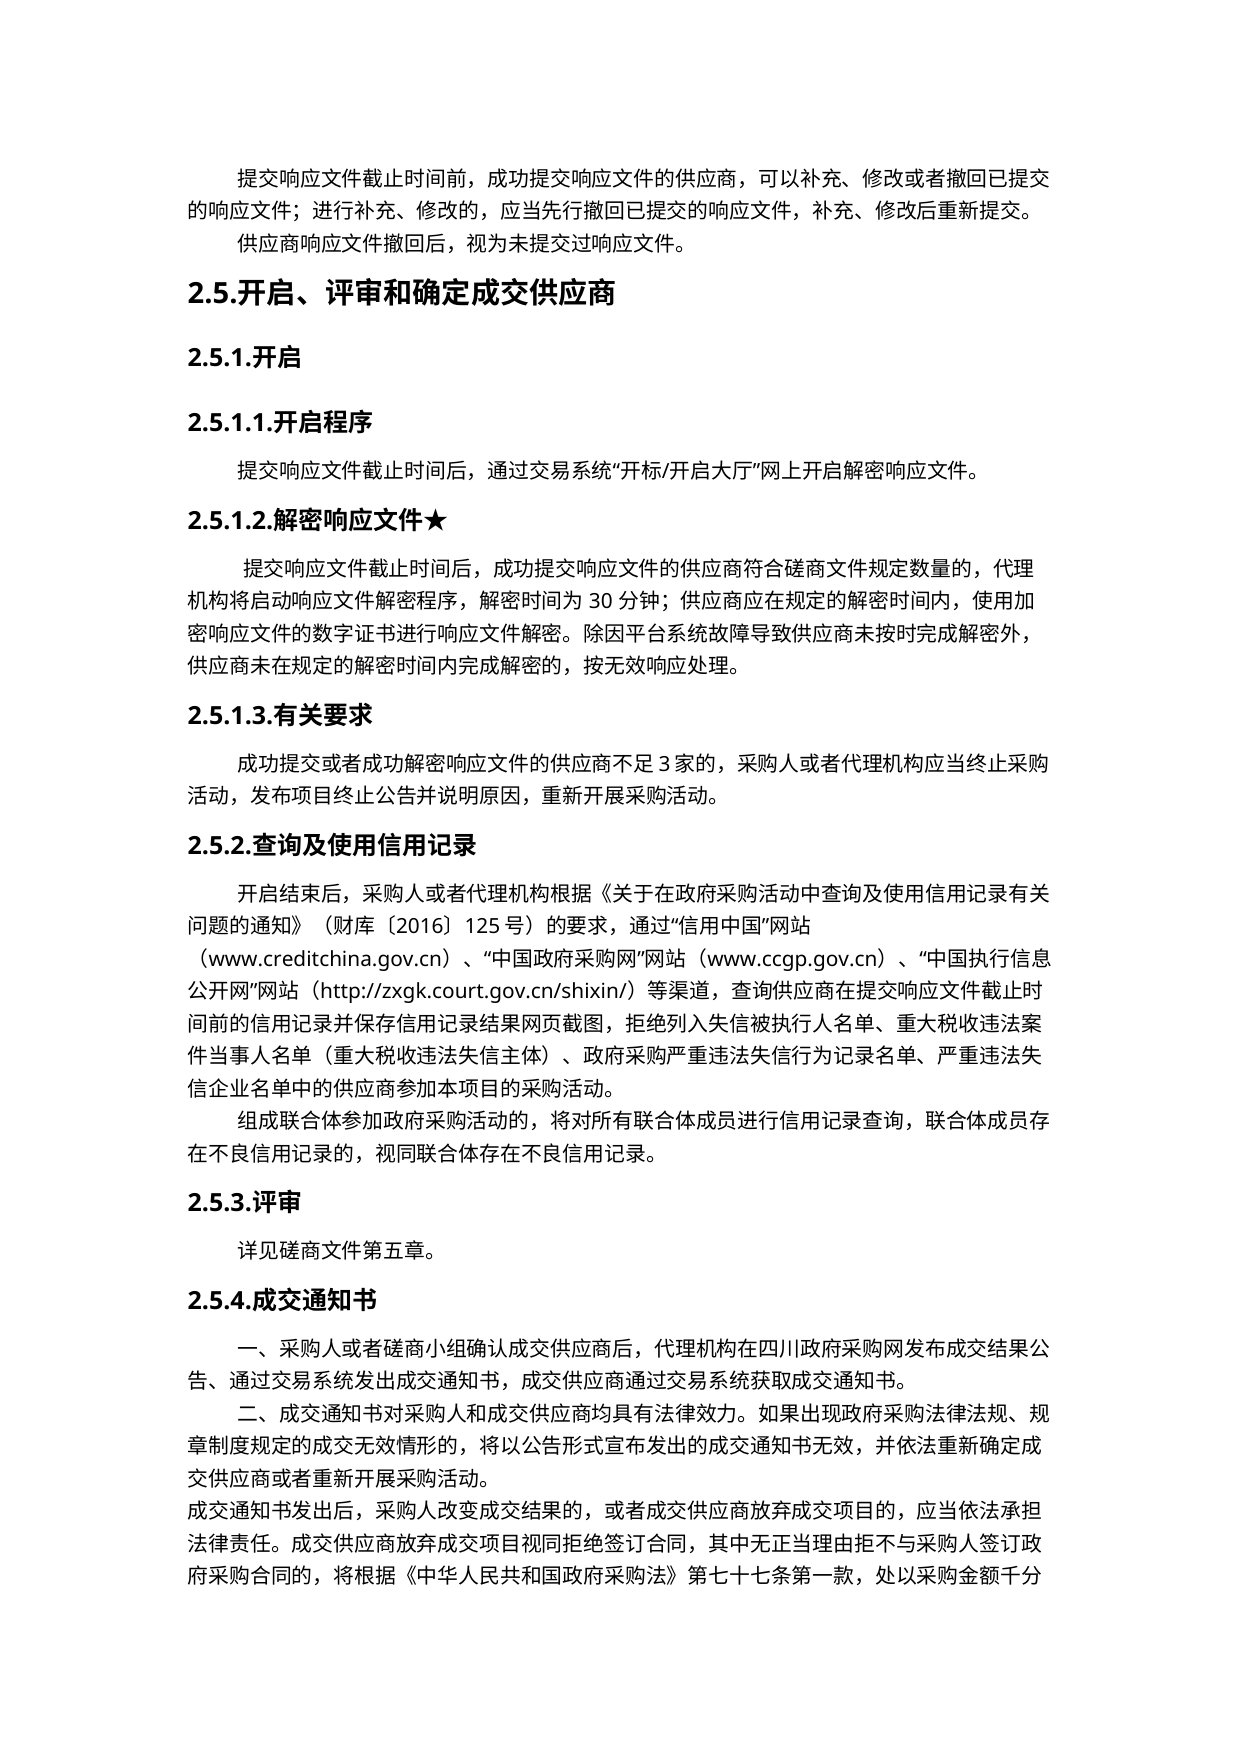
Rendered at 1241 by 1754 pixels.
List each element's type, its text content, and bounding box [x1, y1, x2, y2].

text 2.5.开启、评审和确定成交供应商 [187, 259, 1053, 324]
text 详见磋商文件第五章。 [187, 1234, 1053, 1267]
text 二、成交通知书对采购人和成交供应商均具有法律效力。如果出现政府采购法律法规、规章制度规定的成交无效情形的，将以公告形式宣布发出的成交通知书无效，并依法重新确定成交供应商或者重新开展采购活动。 [187, 1397, 1053, 1494]
text 开启结束后，采购人或者代理机构根据《关于在政府采购活动中查询及使用信用记录有关问题的通知》（财库〔2016〕125号）的要求，通过“信用中国”网站（www.creditchina.gov.cn）、“中国政府采购网”网站（www.ccgp.gov.cn）、“中国执行信息公开网”网站（http://zxgk.court.gov.cn/shixin/）等渠道，查询供应商在提交响应文件截止时间前的信用记录并保存信用记录结果网页截图，拒绝列入失信被执行人名单、重大税收违法案件当事人名单（重大税收违法失信主体）、政府采购严重违法失信行为记录名单、严重违法失信企业名单中的供应商参加本项目的采购活动。 [187, 877, 1053, 1104]
text 成功提交或者成功解密响应文件的供应商不足3家的，采购人或者代理机构应当终止采购活动，发布项目终止公告并说明原因，重新开展采购活动。 [187, 747, 1053, 812]
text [187, 1494, 1053, 1592]
text 2.5.1.开启 [187, 324, 1053, 389]
text 2.5.2.查询及使用信用记录 [187, 812, 1053, 877]
text 2.5.1.2.解密响应文件★ [187, 487, 1053, 552]
text 提交响应文件截止时间后，通过交易系统“开标/开启大厅”网上开启解密响应文件。 [187, 454, 1053, 487]
text 提交响应文件截止时间前，成功提交响应文件的供应商，可以补充、修改或者撤回已提交的响应文件；进行补充、修改的，应当先行撤回已提交的响应文件，补充、修改后重新提交。 [187, 162, 1053, 227]
text 2.5.4.成交通知书 [187, 1267, 1053, 1332]
text 一、采购人或者磋商小组确认成交供应商后，代理机构在四川政府采购网发布成交结果公告、通过交易系统发出成交通知书，成交供应商通过交易系统获取成交通知书。 [187, 1332, 1053, 1397]
text 2.5.1.1.开启程序 [187, 389, 1053, 454]
text 2.5.1.3.有关要求 [187, 682, 1053, 747]
text 2.5.3.评审 [187, 1169, 1053, 1234]
text 组成联合体参加政府采购活动的，将对所有联合体成员进行信用记录查询，联合体成员存在不良信用记录的，视同联合体存在不良信用记录。 [187, 1104, 1053, 1169]
text 供应商响应文件撤回后，视为未提交过响应文件。 [187, 227, 1053, 259]
text 提交响应文件截止时间后，成功提交响应文件的供应商符合磋商文件规定数量的，代理机构将启动响应文件解密程序，解密时间为 30 分钟；供应商应在规定的解密时间内，使用加密响应文件的数字证书进行响应文件解密。除因平台系统故障导致供应商未按时完成解密外，供应商未在规定的解密时间内完成解密的，按无效响应处理。 [187, 552, 1053, 682]
